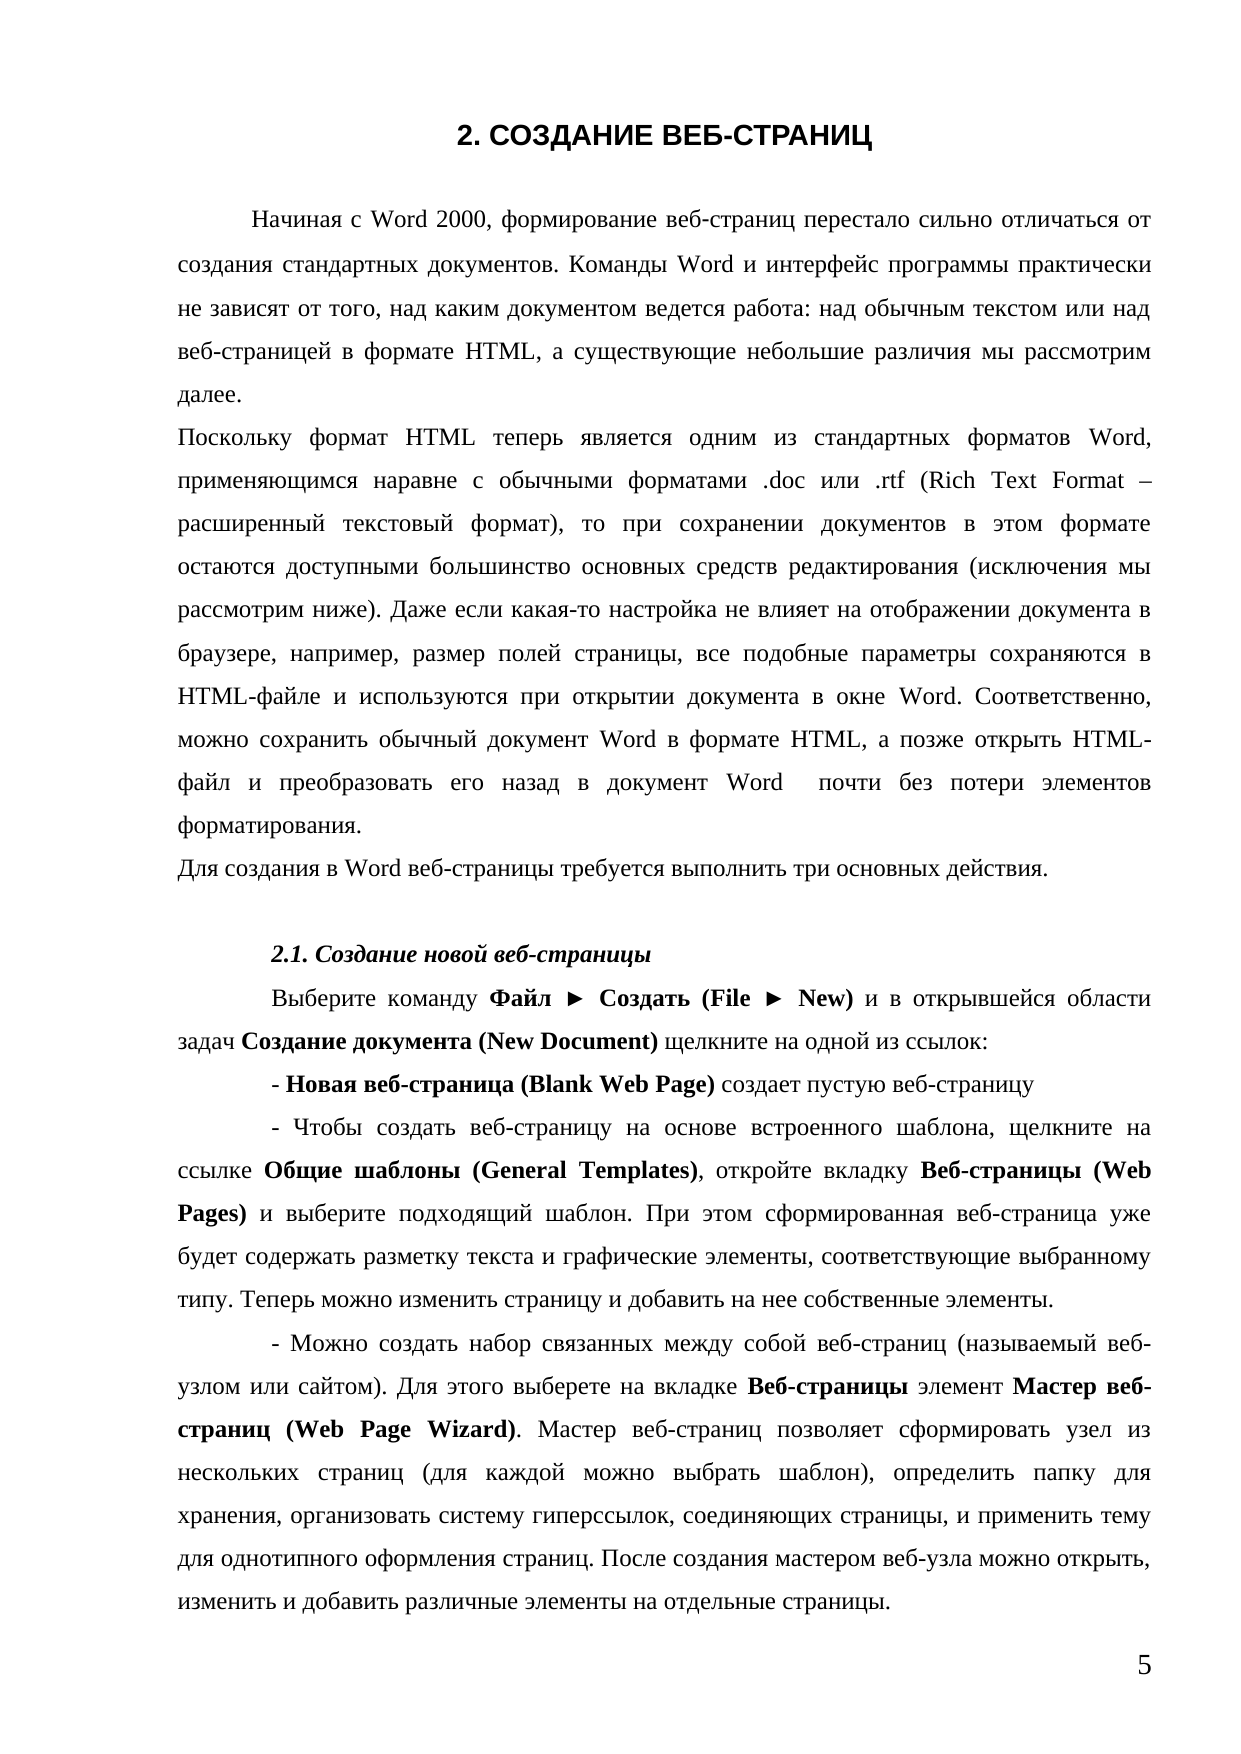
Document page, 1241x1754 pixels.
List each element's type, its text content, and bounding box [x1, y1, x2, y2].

text Начиная с Word 2000, формирование веб-страниц перестало сильно отличаться от создания стандартных документов. Команды Word и интерфейс программы практически не зависят от того, над каким документом ведется работа: над обычным текстом или над веб-страницей в формате HTML, а существующие небольшие различия мы рассмотрим далее. [177, 201, 1152, 408]
text Поскольку формат HTML теперь является одним из стандартных форматов Word, применяющимся наравне с обычными форматами .doc или .rtf (Rich Text Format – расширенный текстовый формат), то при сохранении документов в этом формате остаются доступными большинство основных средств редактирования (исключения мы рассмотрим ниже). Даже если какая-то настройка не влияет на отображении документа в браузере, например, размер полей страницы, все подобные параметры сохраняются в HTML-файле и используются при открытии документа в окне Word. Соответственно, можно сохранить обычный документ Word в формате HTML, а позже открыть HTML-файл и преобразовать его назад в документ Word почти без потери элементов форматирования. [177, 422, 1152, 839]
text 2.1. Создание новой веб-страницы [177, 939, 1152, 968]
subtitle 2. СОЗДАНИЕ ВЕБ-СТРАНИЦ [177, 118, 1152, 152]
text - Можно создать набор связанных между собой веб-страниц (называемый веб-узлом или сайтом). Для этого выберете на вкладке Веб-страницы элемент Мастер веб-страниц (Web Page Wizard). Мастер веб-страниц позволяет сформировать узел из нескольких страниц (для каждой можно выбрать шаблон), определить папку для хранения, организовать систему гиперссылок, соединяющих страницы, и применить тему для однотипного оформления страниц. После создания мастером веб-узла можно открыть, изменить и добавить различные элементы на отдельные страницы. [177, 1328, 1152, 1615]
text Для создания в Word веб-страницы требуется выполнить три основных действия. [177, 853, 1152, 882]
text - Чтобы создать веб-страницу на основе встроенного шаблона, щелкните на ссылке Общие шаблоны (General Templates), откройте вкладку Веб-страницы (Web Pages) и выберите подходящий шаблон. При этом сформированная веб-страница уже будет содержать разметку текста и графические элементы, соответствующие выбранному типу. Теперь можно изменить страницу и добавить на нее собственные элементы. [177, 1112, 1152, 1313]
text Выберите команду Файл ► Создать (File ► New) и в открывшейся области задач Создание документа (New Document) щелкните на одной из ссылок: [177, 983, 1152, 1054]
text - Новая веб-страница (Blank Web Page) создает пустую веб-страницу [177, 1069, 1152, 1098]
